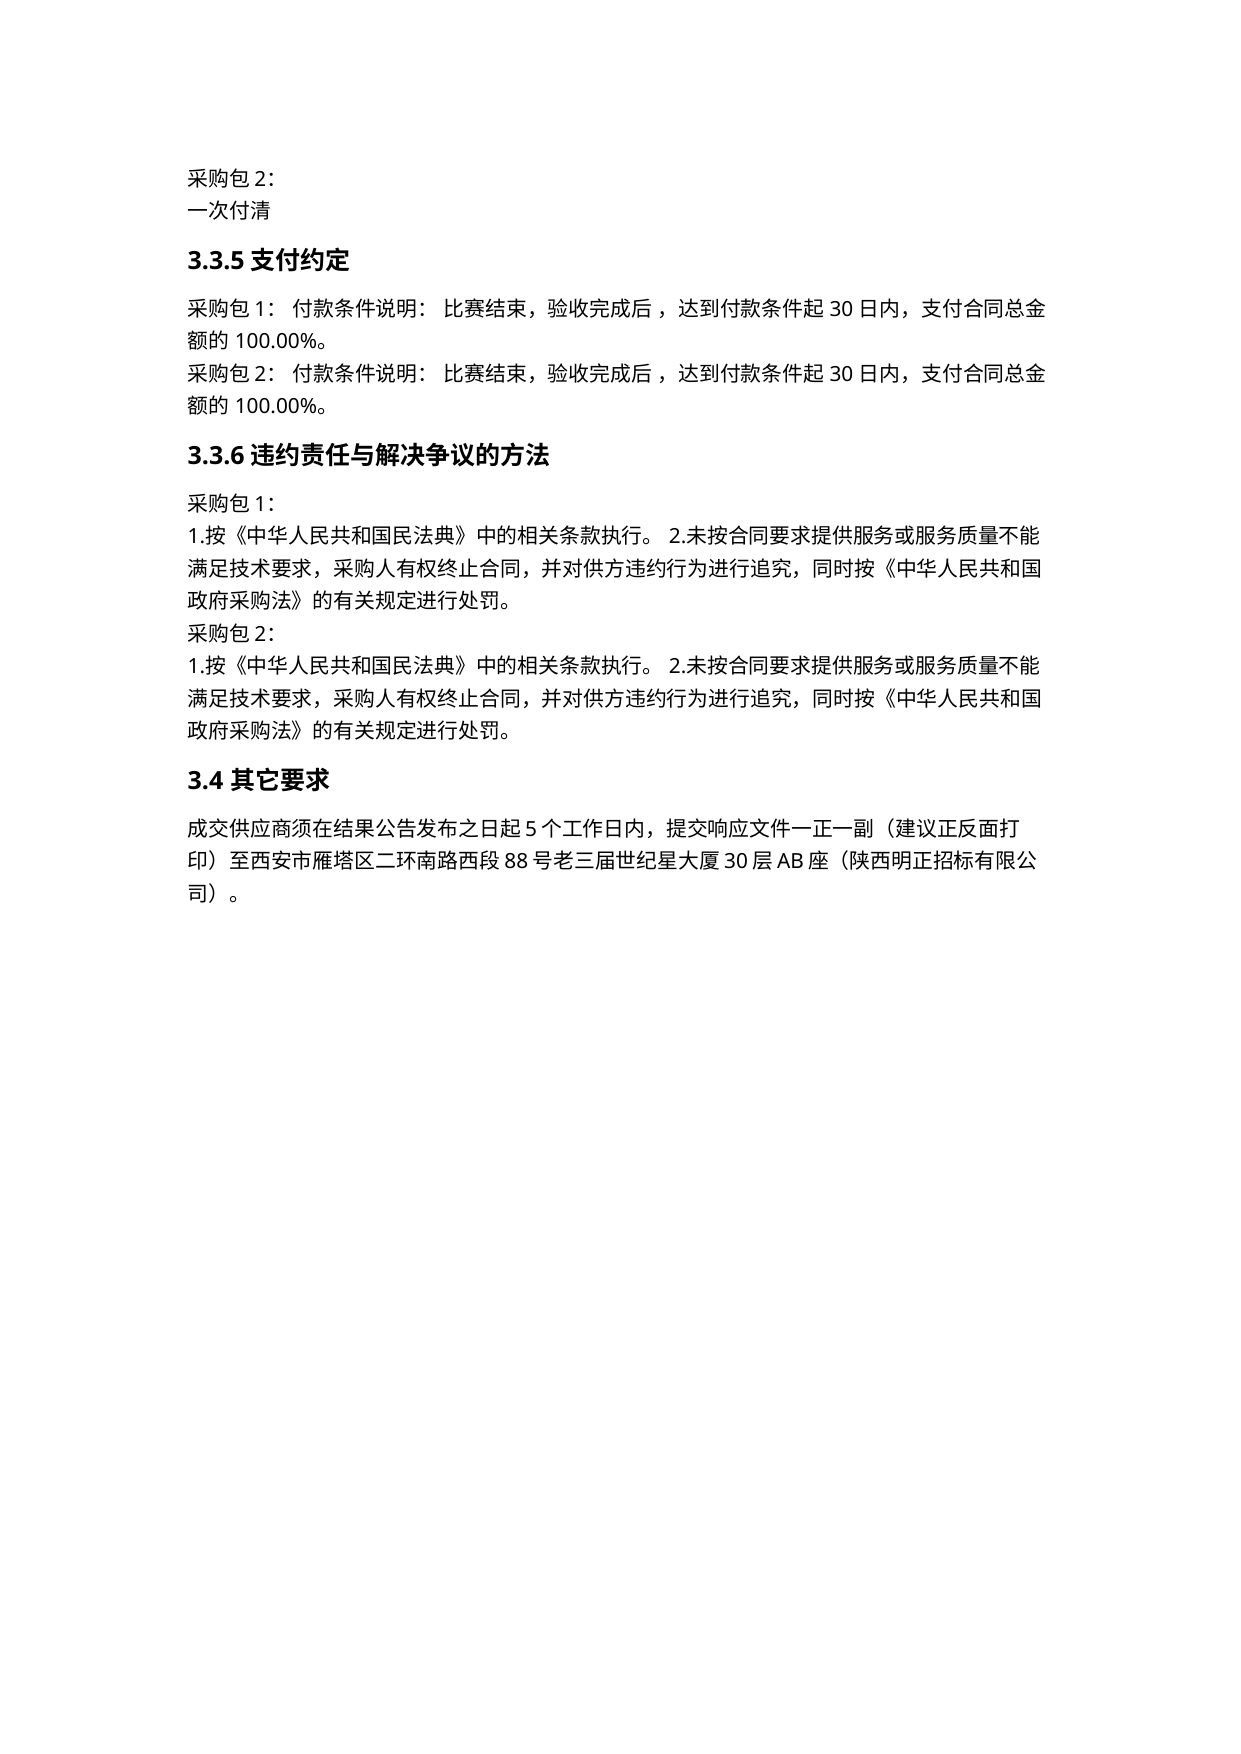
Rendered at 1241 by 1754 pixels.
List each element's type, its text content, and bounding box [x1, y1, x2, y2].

text 3.4 其它要求 [187, 747, 1053, 812]
text 3.3.5支付约定 [187, 227, 1053, 292]
text 1.按《中华人民共和国民法典》中的相关条款执行。 2.未按合同要求提供服务或服务质量不能满足技术要求，采购人有权终止合同，并对供方违约行为进行追究，同时按《中华人民共和国政府采购法》的有关规定进行处罚。 [187, 649, 1053, 747]
text 采购包2： 付款条件说明： 比赛结束，验收完成后 ，达到付款条件起 30 日内，支付合同总金额的 100.00%。 [187, 357, 1053, 422]
text 1.按《中华人民共和国民法典》中的相关条款执行。 2.未按合同要求提供服务或服务质量不能满足技术要求，采购人有权终止合同，并对供方违约行为进行追究，同时按《中华人民共和国政府采购法》的有关规定进行处罚。 [187, 519, 1053, 617]
text 采购包1： [187, 487, 1053, 519]
text 成交供应商须在结果公告发布之日起5个工作日内，提交响应文件一正一副（建议正反面打印）至西安市雁塔区二环南路西段88号老三届世纪星大厦30层AB座（陕西明正招标有限公司）。 [187, 812, 1053, 909]
text 采购包2： [187, 162, 1053, 194]
text 3.3.6违约责任与解决争议的方法 [187, 422, 1053, 487]
text 采购包2： [187, 617, 1053, 649]
text 采购包1： 付款条件说明： 比赛结束，验收完成后 ，达到付款条件起 30 日内，支付合同总金额的 100.00%。 [187, 292, 1053, 357]
text 一次付清 [187, 194, 1053, 227]
